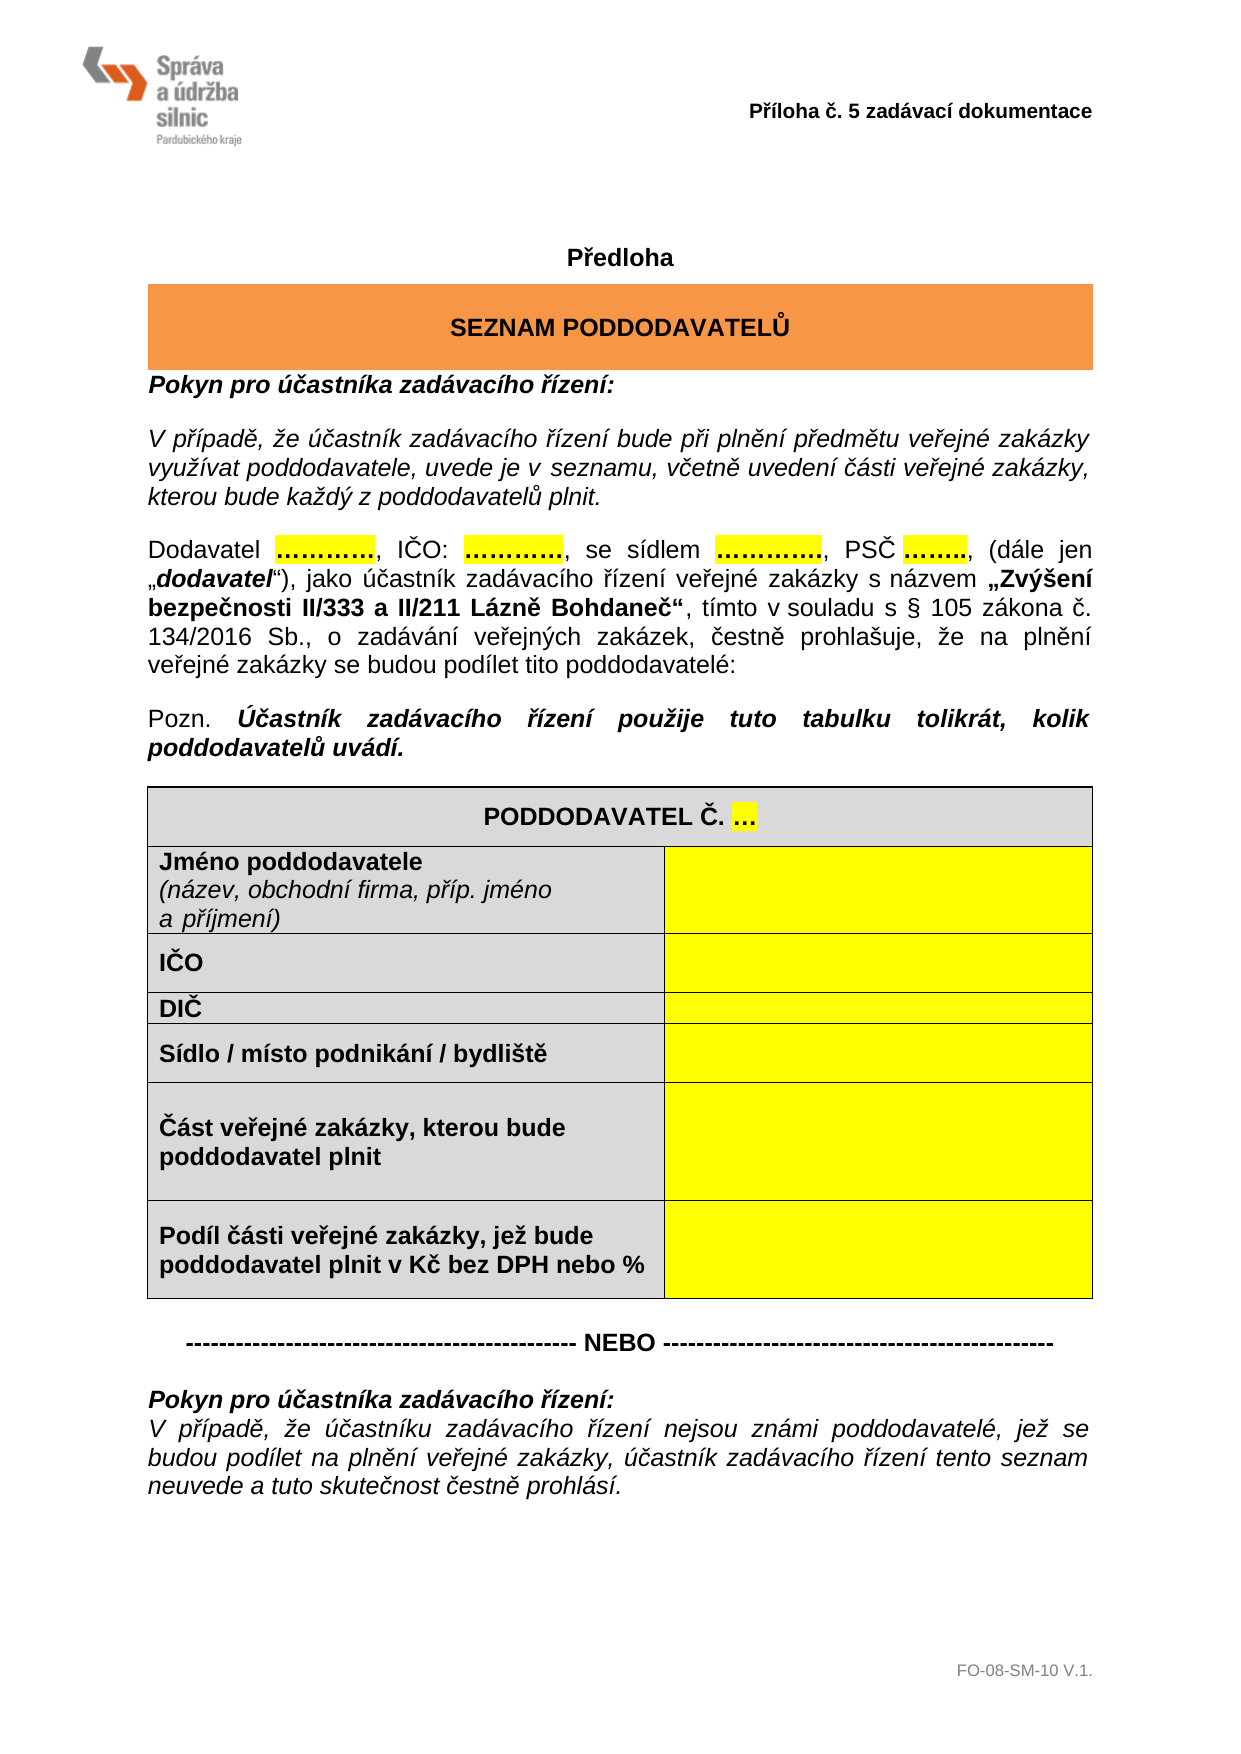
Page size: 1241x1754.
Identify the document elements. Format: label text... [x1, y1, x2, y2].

table_cell [665, 1083, 1092, 1200]
picture [79, 45, 246, 149]
text SEZNaM PODDODAVATELŮ [148, 313, 1093, 341]
table_cell Podíl části veřejné zakázky, jež bude poddodavatel plnit v Kč bez DPH nebo % [148, 1201, 664, 1298]
table_header PODDODAVATEL Č. … [148, 788, 1092, 846]
table_cell [665, 1201, 1092, 1298]
table_cell Část veřejné zakázky, kterou bude poddodavatel plnit [148, 1083, 664, 1200]
text V případě, že účastníku zadávacího řízení nejsou známi poddodavatelé, jež se budou podílet na plnění veřejné zakázky, účastník zadávacího řízení tento seznam neuvede a tuto skutečnost čestně prohlásí. [148, 1414, 1093, 1500]
table_cell Jméno poddodavatele (název, obchodní firma, příp. jméno a příjmení) [148, 847, 664, 933]
text Pozn. Účastník zadávacího řízení použije tuto tabulku tolikrát, kolik poddodavatelů uvádí. [148, 704, 1093, 761]
text ----------------------------------------------- NEBO ----------------------------------------------- [148, 1328, 1093, 1356]
table_cell Sídlo / místo podnikání / bydliště [148, 1024, 664, 1082]
table_cell [665, 847, 1092, 933]
text Předloha [148, 243, 1093, 271]
table_cell [665, 993, 1092, 1023]
text Pokyn pro účastníka zadávacího řízení: [148, 370, 1093, 399]
text Pokyn pro účastníka zadávacího řízení: [148, 1385, 1093, 1414]
table_cell [665, 1024, 1092, 1082]
table_cell DIČ [148, 993, 664, 1023]
table_cell [665, 934, 1092, 992]
table_cell IČO [148, 934, 664, 992]
text Dodavatel …………, IČO: …………, se sídlem …………., PSČ …….., (dále jen „dodavatel“), jako účastník zadávacího řízení veřejné zakázky s názvem „Zvýšení bezpečnosti II/333 a II/211 Lázně Bohdaneč“, tímto v souladu s § 105 zákona č. 134/2016 Sb., o zadávání veřejných zakázek, čestně prohlašuje, že na plnění veřejné zakázky se budou podílet tito poddodavatelé: [148, 535, 1093, 679]
text V případě, že účastník zadávacího řízení bude při plnění předmětu veřejné zakázky využívat poddodavatele, uvede je v seznamu, včetně uvedení části veřejné zakázky, kterou bude každý z poddodavatelů plnit. [148, 424, 1093, 510]
